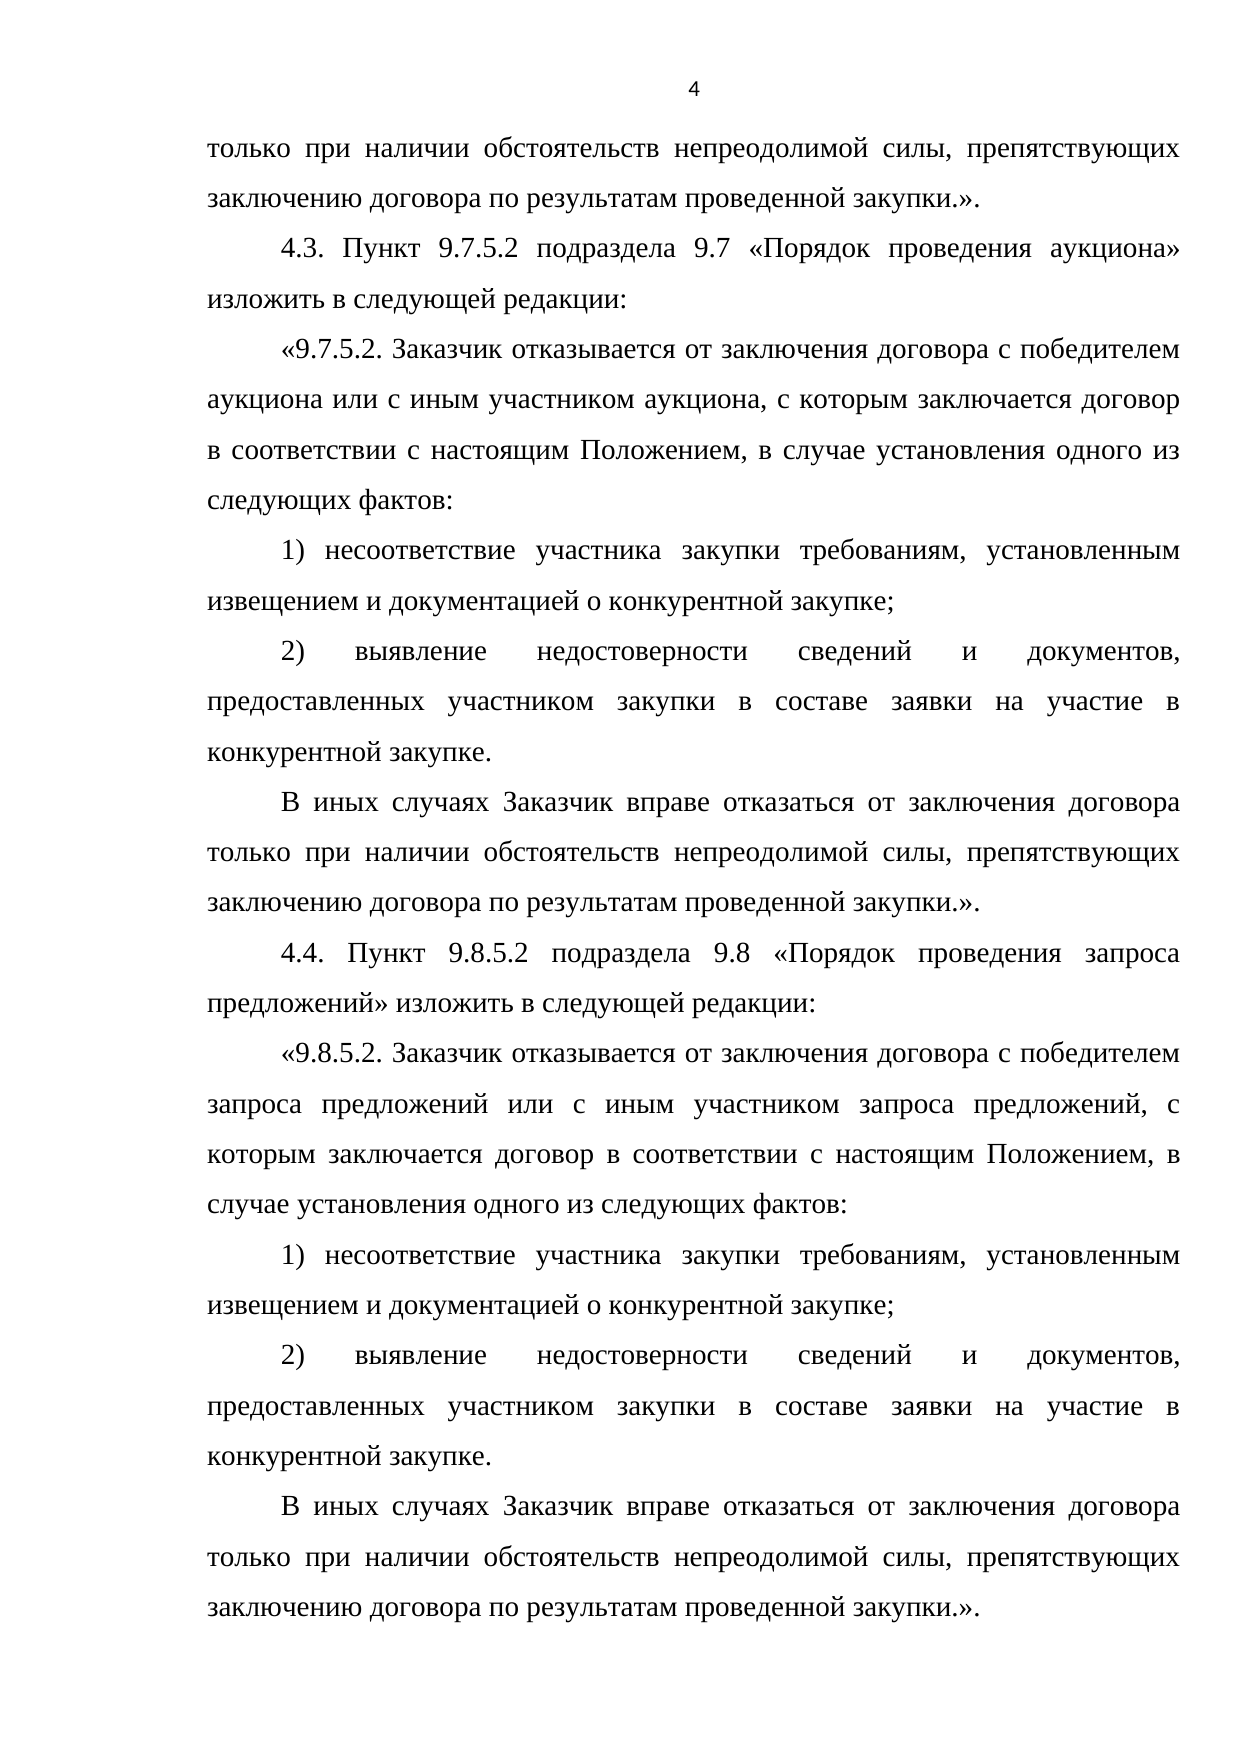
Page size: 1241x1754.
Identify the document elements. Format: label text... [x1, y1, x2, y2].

text 1) несоответствие участника закупки требованиям, установленным извещением и документацией о конкурентной закупке; [207, 1237, 1181, 1321]
text 4.4. Пункт 9.8.5.2 подраздела 9.8 «Порядок проведения запроса предложений» изложить в следующей редакции: [207, 935, 1181, 1019]
text 4.3. Пункт 9.7.5.2 подраздела 9.7 «Порядок проведения аукциона» изложить в следующей редакции: [207, 231, 1181, 314]
text «9.7.5.2. Заказчик отказывается от заключения договора с победителем аукциона или с иным участником аукциона, с которым заключается договор в соответствии с настоящим Положением, в случае установления одного из следующих фактов: [207, 331, 1181, 516]
text «9.8.5.2. Заказчик отказывается от заключения договора с победителем запроса предложений или с иным участником запроса предложений, с которым заключается договор в соответствии с настоящим Положением, в случае установления одного из следующих фактов: [207, 1036, 1181, 1220]
text 2) выявление недостоверности сведений и документов, предоставленных участником закупки в составе заявки на участие в конкурентной закупке. [207, 633, 1181, 767]
text 1) несоответствие участника закупки требованиям, установленным извещением и документацией о конкурентной закупке; [207, 532, 1181, 616]
text 2) выявление недостоверности сведений и документов, предоставленных участником закупки в составе заявки на участие в конкурентной закупке. [207, 1337, 1181, 1472]
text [207, 130, 1181, 214]
